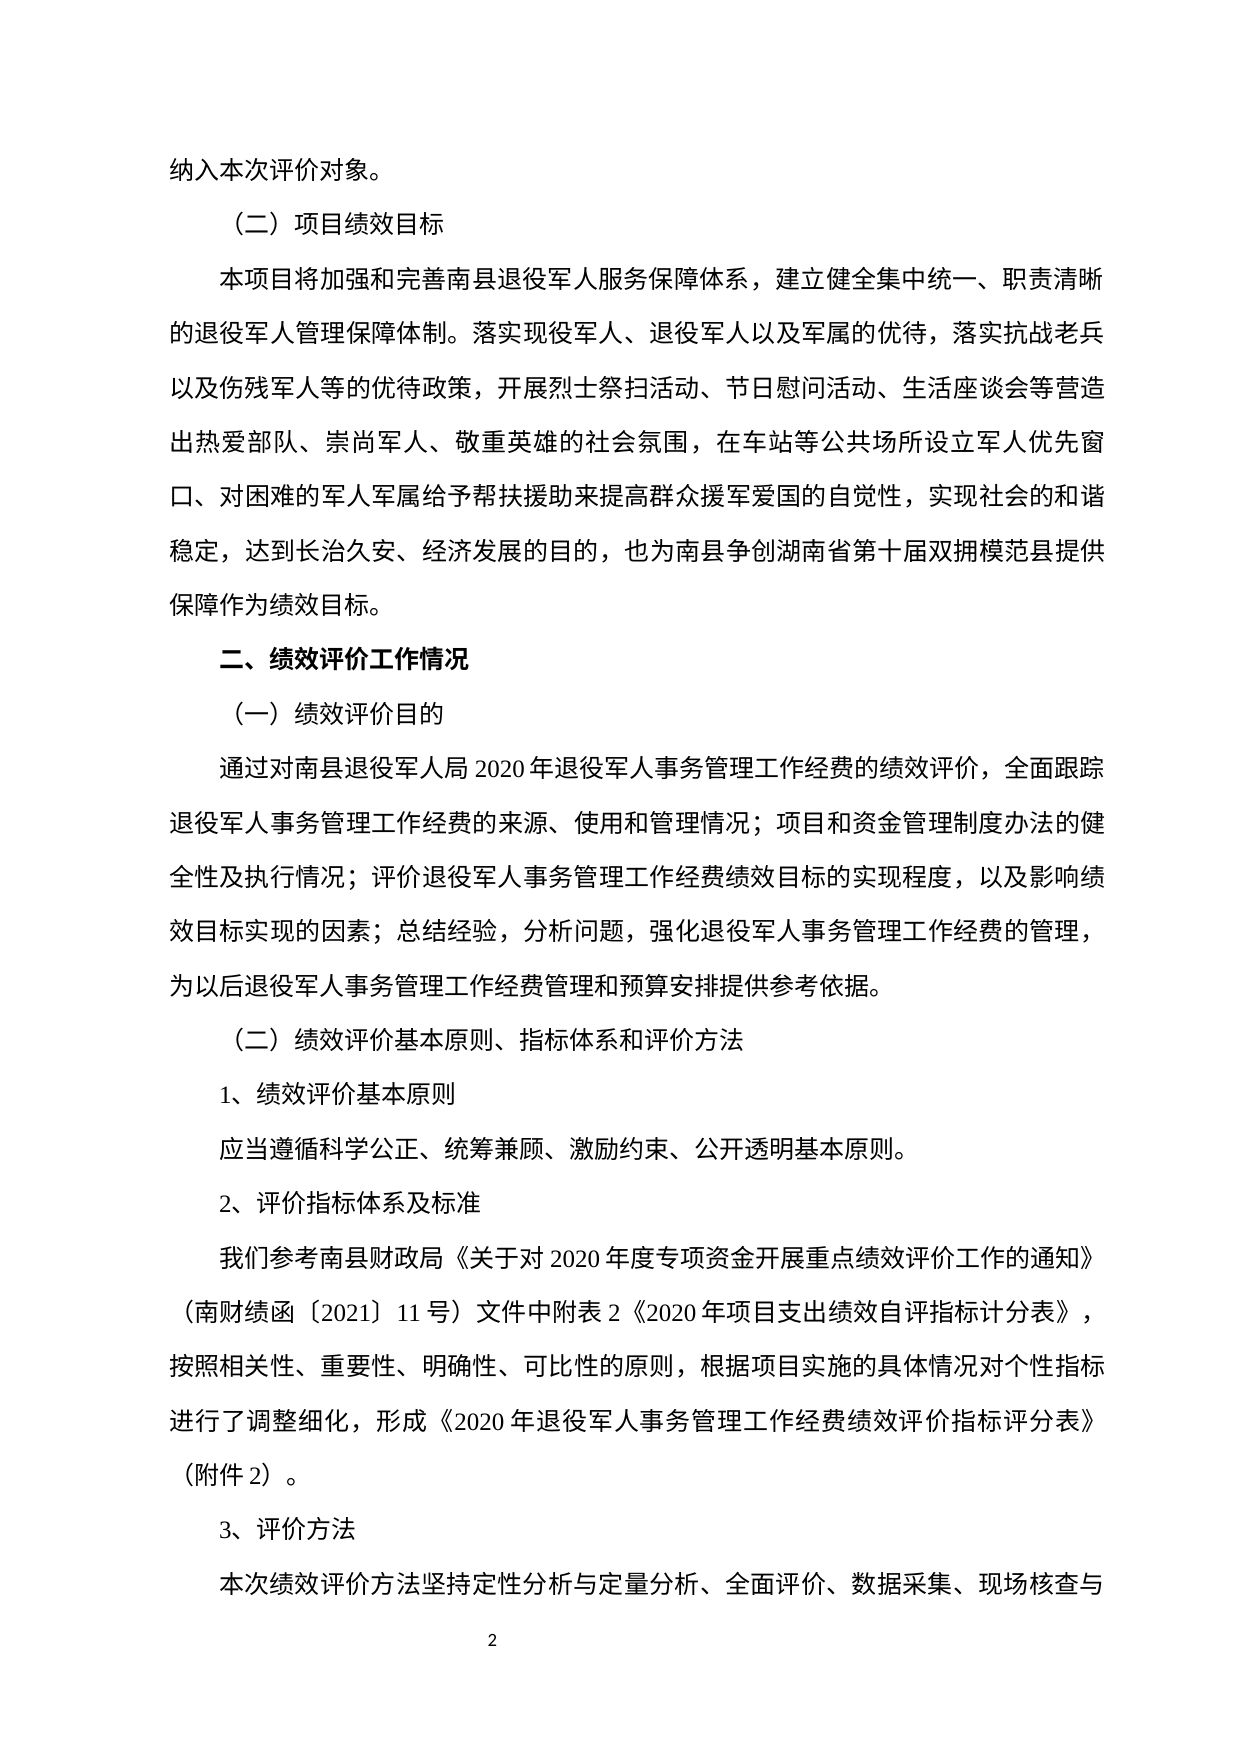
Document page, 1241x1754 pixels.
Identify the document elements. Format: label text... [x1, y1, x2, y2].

text 通过对南县退役军人局2020年退役军人事务管理工作经费的绩效评价，全面跟踪退役军人事务管理工作经费的来源、使用和管理情况；项目和资金管理制度办法的健全性及执行情况；评价退役军人事务管理工作经费绩效目标的实现程度，以及影响绩效目标实现的因素；总结经验，分析问题，强化退役军人事务管理工作经费的管理，为以后退役军人事务管理工作经费管理和预算安排提供参考依据。 [169, 749, 1106, 1002]
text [169, 1564, 1106, 1601]
text 应当遵循科学公正、统筹兼顾、激励约束、公开透明基本原则。 [169, 1129, 1106, 1166]
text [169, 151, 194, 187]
subtitle （二）项目绩效目标 [169, 205, 1106, 241]
text 本项目将加强和完善南县退役军人服务保障体系，建立健全集中统一、职责清晰的退役军人管理保障体制。落实现役军人、退役军人以及军属的优待，落实抗战老兵以及伤残军人等的优待政策，开展烈士祭扫活动、节日慰问活动、生活座谈会等营造出热爱部队、崇尚军人、敬重英雄的社会氛围，在车站等公共场所设立军人优先窗口、对困难的军人军属给予帮扶援助来提高群众援军爱国的自觉性，实现社会的和谐稳定，达到长治久安、经济发展的目的，也为南县争创湖南省第十届双拥模范县提供保障作为绩效目标。 [169, 259, 1106, 622]
text 3、评价方法 [169, 1510, 1106, 1546]
subtitle （一）绩效评价目的 [169, 694, 1106, 731]
text 2、评价指标体系及标准 [169, 1184, 1106, 1220]
text 我们参考南县财政局《关于对2020年度专项资金开展重点绩效评价工作的通知》（南财绩函〔2021〕11号）文件中附表2《2020年项目支出绩效自评指标计分表》，按照相关性、重要性、明确性、可比性的原则，根据项目实施的具体情况对个性指标进行了调整细化，形成《2020年退役军人事务管理工作经费绩效评价指标评分表》（附件2）。 [169, 1238, 1106, 1492]
text 1、绩效评价基本原则 [169, 1075, 1106, 1111]
subtitle 二、绩效评价工作情况 [169, 640, 1106, 676]
subtitle （二）绩效评价基本原则、指标体系和评价方法 [169, 1021, 1106, 1057]
